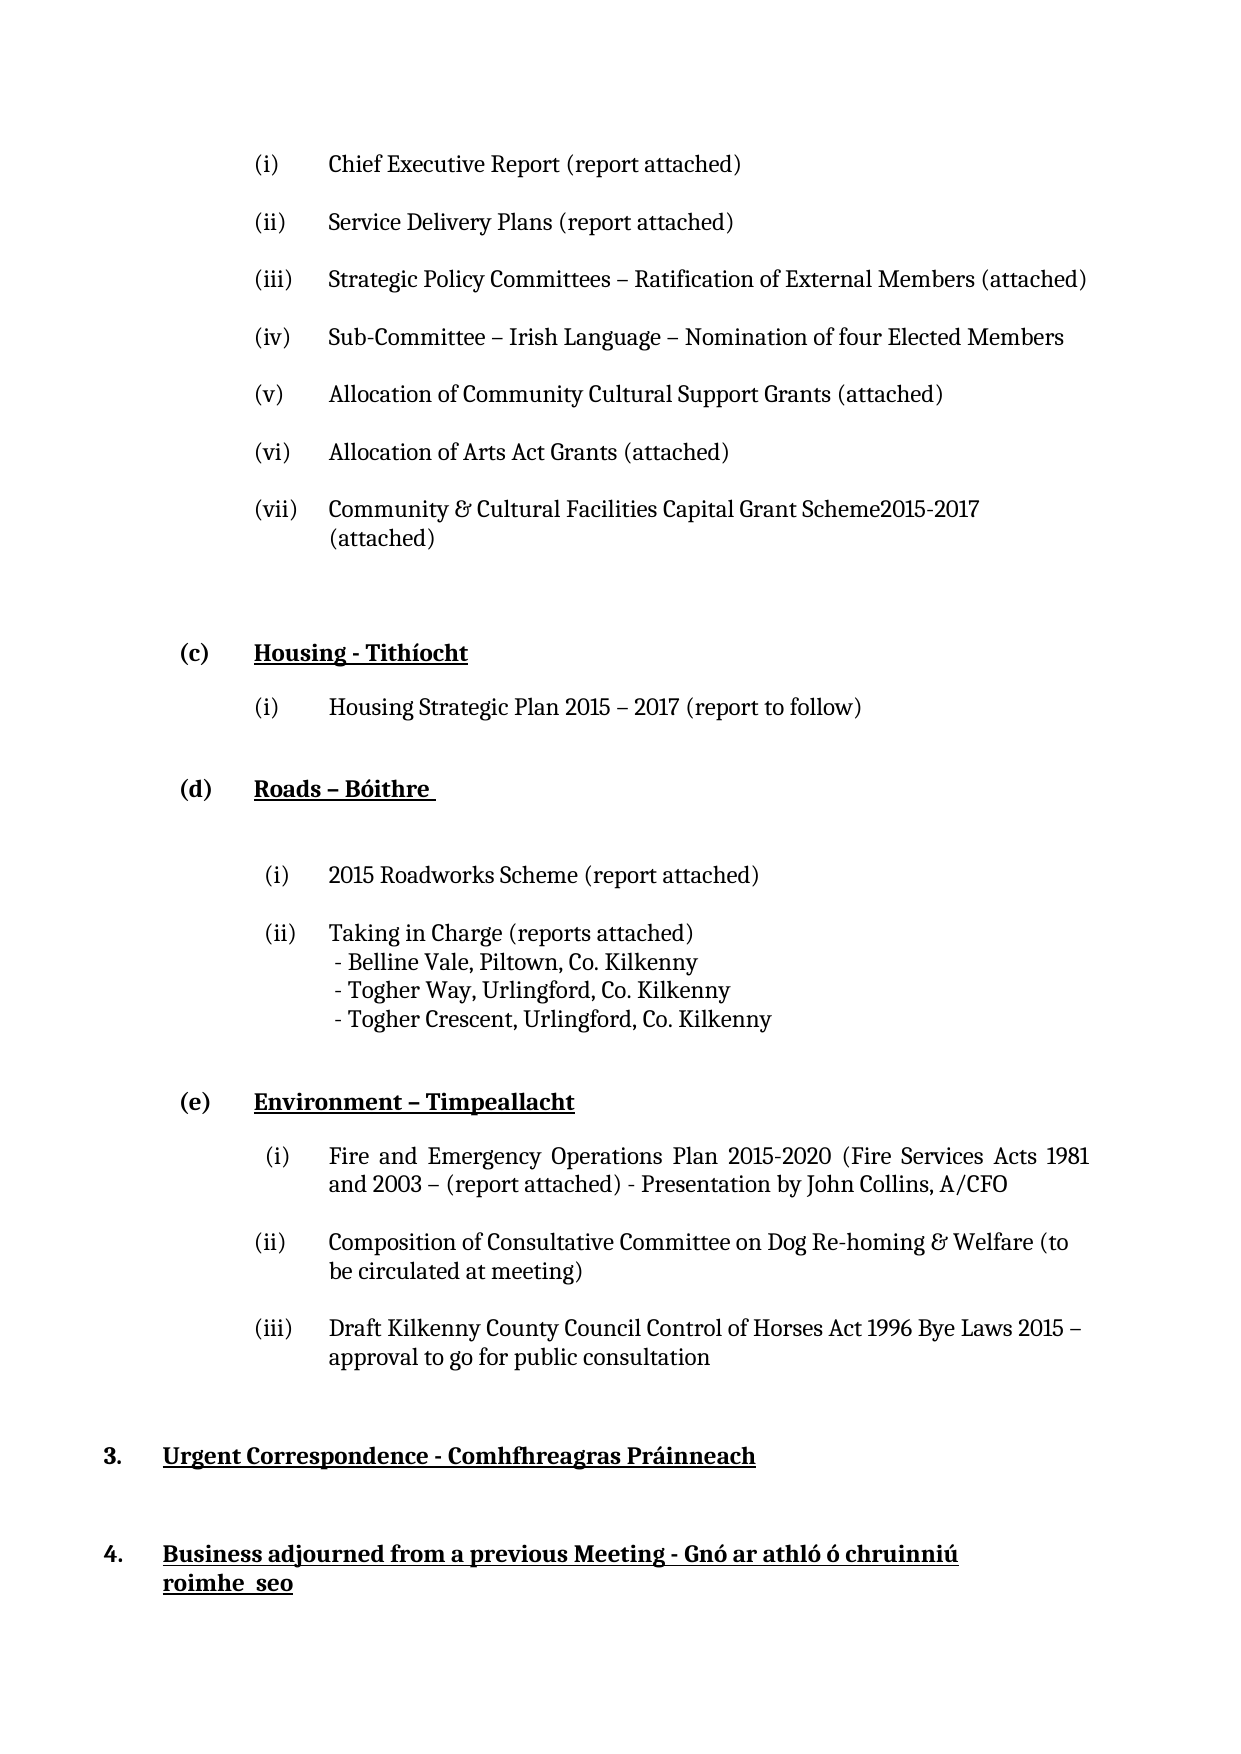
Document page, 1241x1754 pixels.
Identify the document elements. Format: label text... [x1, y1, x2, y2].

text (i) Housing Strategic Plan 2015 – 2017 (report to follow) [103, 693, 1090, 721]
text - Togher Way, Urlingford, Co. Kilkenny [236, 976, 1090, 1005]
text (e) Environment – Timpeallacht [103, 1088, 1090, 1117]
text (d) Roads – Bóithre [103, 775, 1090, 804]
list roimhe seo [162, 1569, 1090, 1598]
text (vii) Community & Cultural Facilities Capital Grant Scheme2015-2017 [253, 495, 1090, 524]
text (vi) Allocation of Arts Act Grants (attached) [253, 437, 1090, 466]
text - Togher Crescent, Urlingford, Co. Kilkenny [236, 1005, 1090, 1034]
text (iii) Strategic Policy Committees – Ratification of External Members (attached) [253, 265, 1090, 294]
text (ii) Taking in Charge (reports attached) [236, 919, 1090, 948]
text (i) 2015 Roadworks Scheme (report attached) [236, 861, 1090, 890]
list (iii) Draft Kilkenny County Council Control of Horses Act 1996 Bye Laws 2015 – approval to go for public consultation [253, 1314, 1090, 1372]
text (i) Chief Executive Report (report attached) [178, 150, 1090, 179]
text (ii) Service Delivery Plans (report attached) [103, 207, 1090, 236]
text (attached) [253, 524, 1090, 552]
text (v) Allocation of Community Cultural Support Grants (attached) [253, 380, 1090, 409]
text (i) Fire and Emergency Operations Plan 2015-2020 (Fire Services Acts 1981 and 2003 – (report attached) - Presentation by John Collins, A/CFO [253, 1142, 1090, 1199]
text (iv) Sub-Committee – Irish Language – Nomination of four Elected Members [253, 322, 1090, 351]
list Urgent Correspondence - Comhfhreagras Práinneach [103, 1442, 1090, 1470]
list (ii) Composition of Consultative Committee on Dog Re-homing & Welfare (to be circulated at meeting) [253, 1228, 1090, 1285]
list Business adjourned from a previous Meeting - Gnó ar athló ó chruinniú [103, 1540, 1090, 1569]
text - Belline Vale, Piltown, Co. Kilkenny [236, 948, 1090, 976]
text (c) Housing - Tithíocht [103, 639, 1090, 667]
